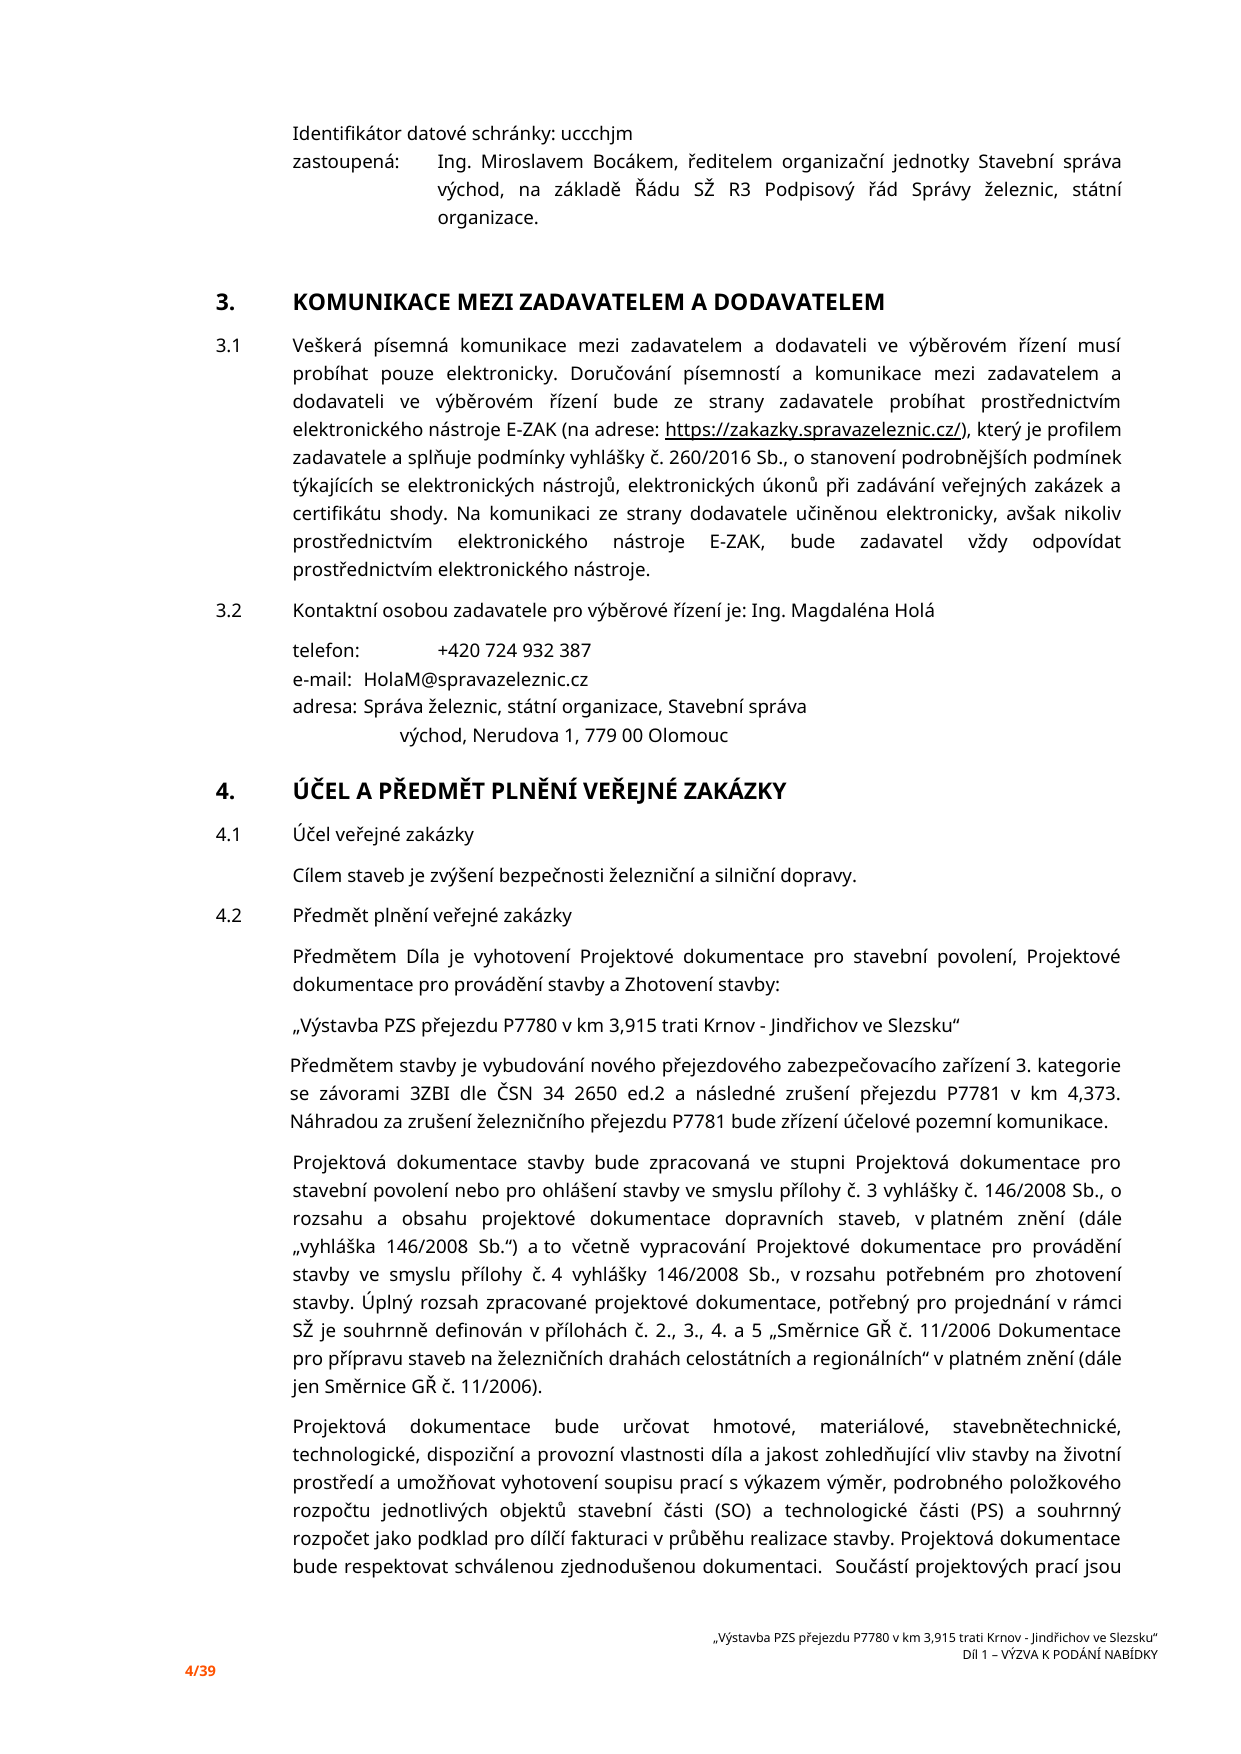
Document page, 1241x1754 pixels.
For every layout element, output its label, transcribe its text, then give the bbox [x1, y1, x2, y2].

text Předmět plnění veřejné zakázky [216, 903, 1122, 928]
text Cílem staveb je zvýšení bezpečnosti železniční a silniční dopravy. [292, 862, 1122, 888]
text KOMUNIKACE MEZI ZADAVATELEM a DODAVATELEM [216, 286, 1122, 317]
text „Výstavba PZS přejezdu P7780 v km 3,915 trati Krnov - Jindřichov ve Slezsku“ [292, 1012, 1122, 1037]
text východ, Nerudova 1, 779 00 Olomouc [292, 722, 1122, 747]
text Identifikátor datové schránky: uccchjm [292, 121, 1122, 146]
text e-mail: HolaM@spravazeleznic.cz [292, 666, 1122, 691]
text adresa: Správa železnic, státní organizace, Stavební správa [292, 694, 1122, 719]
text Účel veřejné zakázky [216, 822, 1122, 847]
text Předmětem Díla je vyhotovení Projektové dokumentace pro stavební povolení, Projektové dokumentace pro provádění stavby a Zhotovení stavby: [292, 943, 1122, 997]
text telefon: +420 724 932 387 [292, 638, 1122, 663]
text Předmětem stavby je vybudování nového přejezdového zabezpečovacího zařízení 3. kategorie se závorami 3ZBI dle ČSN 34 2650 ed.2 a následné zrušení přejezdu P7781 v km 4,373. Náhradou za zrušení železničního přejezdu P7781 bude zřízení účelové pozemní komunikace. [289, 1052, 1122, 1134]
text Kontaktní osobou zadavatele pro výběrové řízení je: Ing. Magdaléna Holá [216, 597, 1122, 623]
text Projektová dokumentace stavby bude zpracovaná ve stupni Projektová dokumentace pro stavební povolení nebo pro ohlášení stavby ve smyslu přílohy č. 3 vyhlášky č. 146/2008 Sb., o rozsahu a obsahu projektové dokumentace dopravních staveb, v platném znění (dále „vyhláška 146/2008 Sb.“) a to včetně vypracování Projektové dokumentace pro provádění stavby ve smyslu přílohy č. 4 vyhlášky 146/2008 Sb., v rozsahu potřebném pro zhotovení stavby. Úplný rozsah zpracované projektové dokumentace, potřebný pro projednání v rámci SŽ je souhrnně definován v přílohách č. 2., 3., 4. a 5 „Směrnice GŘ č. 11/2006 Dokumentace pro přípravu staveb na železničních drahách celostátních a regionálních“ v platném znění (dále jen Směrnice GŘ č. 11/2006). [292, 1149, 1122, 1399]
text zastoupená: Ing. Miroslavem Bocákem, ředitelem organizační jednotky Stavební správa východ, na základě Řádu SŽ R3 Podpisový řád Správy železnic, státní organizace. [292, 149, 1122, 230]
text ÚČEL A PŘEDMĚT PLNĚNÍ VEŘEJNÉ ZAKÁZKY [216, 775, 1122, 806]
text Veškerá písemná komunikace mezi zadavatelem a dodavateli ve výběrovém řízení musí probíhat pouze elektronicky. Doručování písemností a komunikace mezi zadavatelem a dodavateli ve výběrovém řízení bude ze strany zadavatele probíhat prostřednictvím elektronického nástroje E-ZAK (na adrese: https://zakazky.spravazeleznic.cz/), který je profilem zadavatele a splňuje podmínky vyhlášky č. 260/2016 Sb., o stanovení podrobnějších podmínek týkajících se elektronických nástrojů, elektronických úkonů při zadávání veřejných zakázek a certifikátu shody. Na komunikaci ze strany dodavatele učiněnou elektronicky, avšak nikoliv prostřednictvím elektronického nástroje E-ZAK, bude zadavatel vždy odpovídat prostřednictvím elektronického nástroje. [216, 333, 1122, 582]
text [292, 1414, 1122, 1579]
